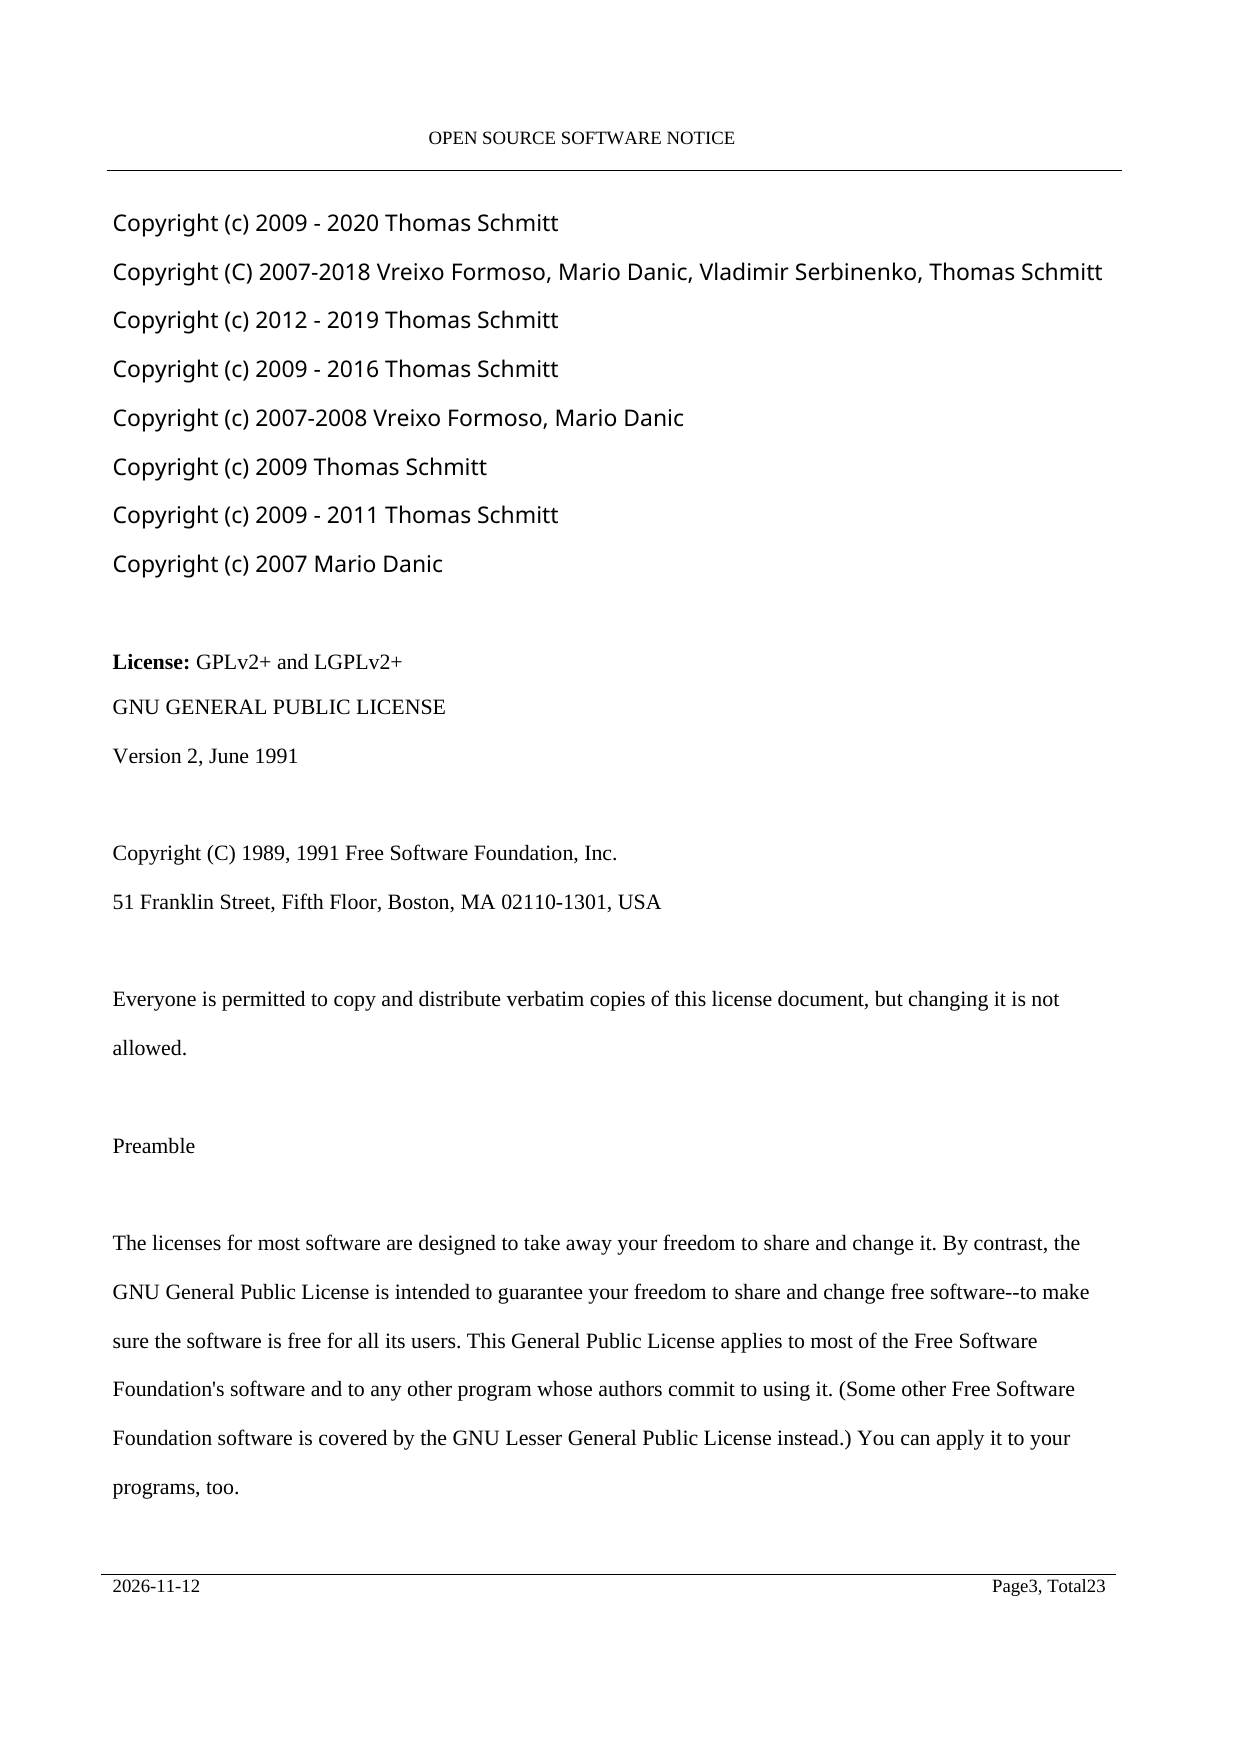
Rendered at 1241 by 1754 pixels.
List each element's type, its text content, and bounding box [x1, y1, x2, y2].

text License: GPLv2+ and LGPLv2+ [112, 645, 1128, 678]
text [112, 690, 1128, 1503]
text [112, 206, 1128, 629]
